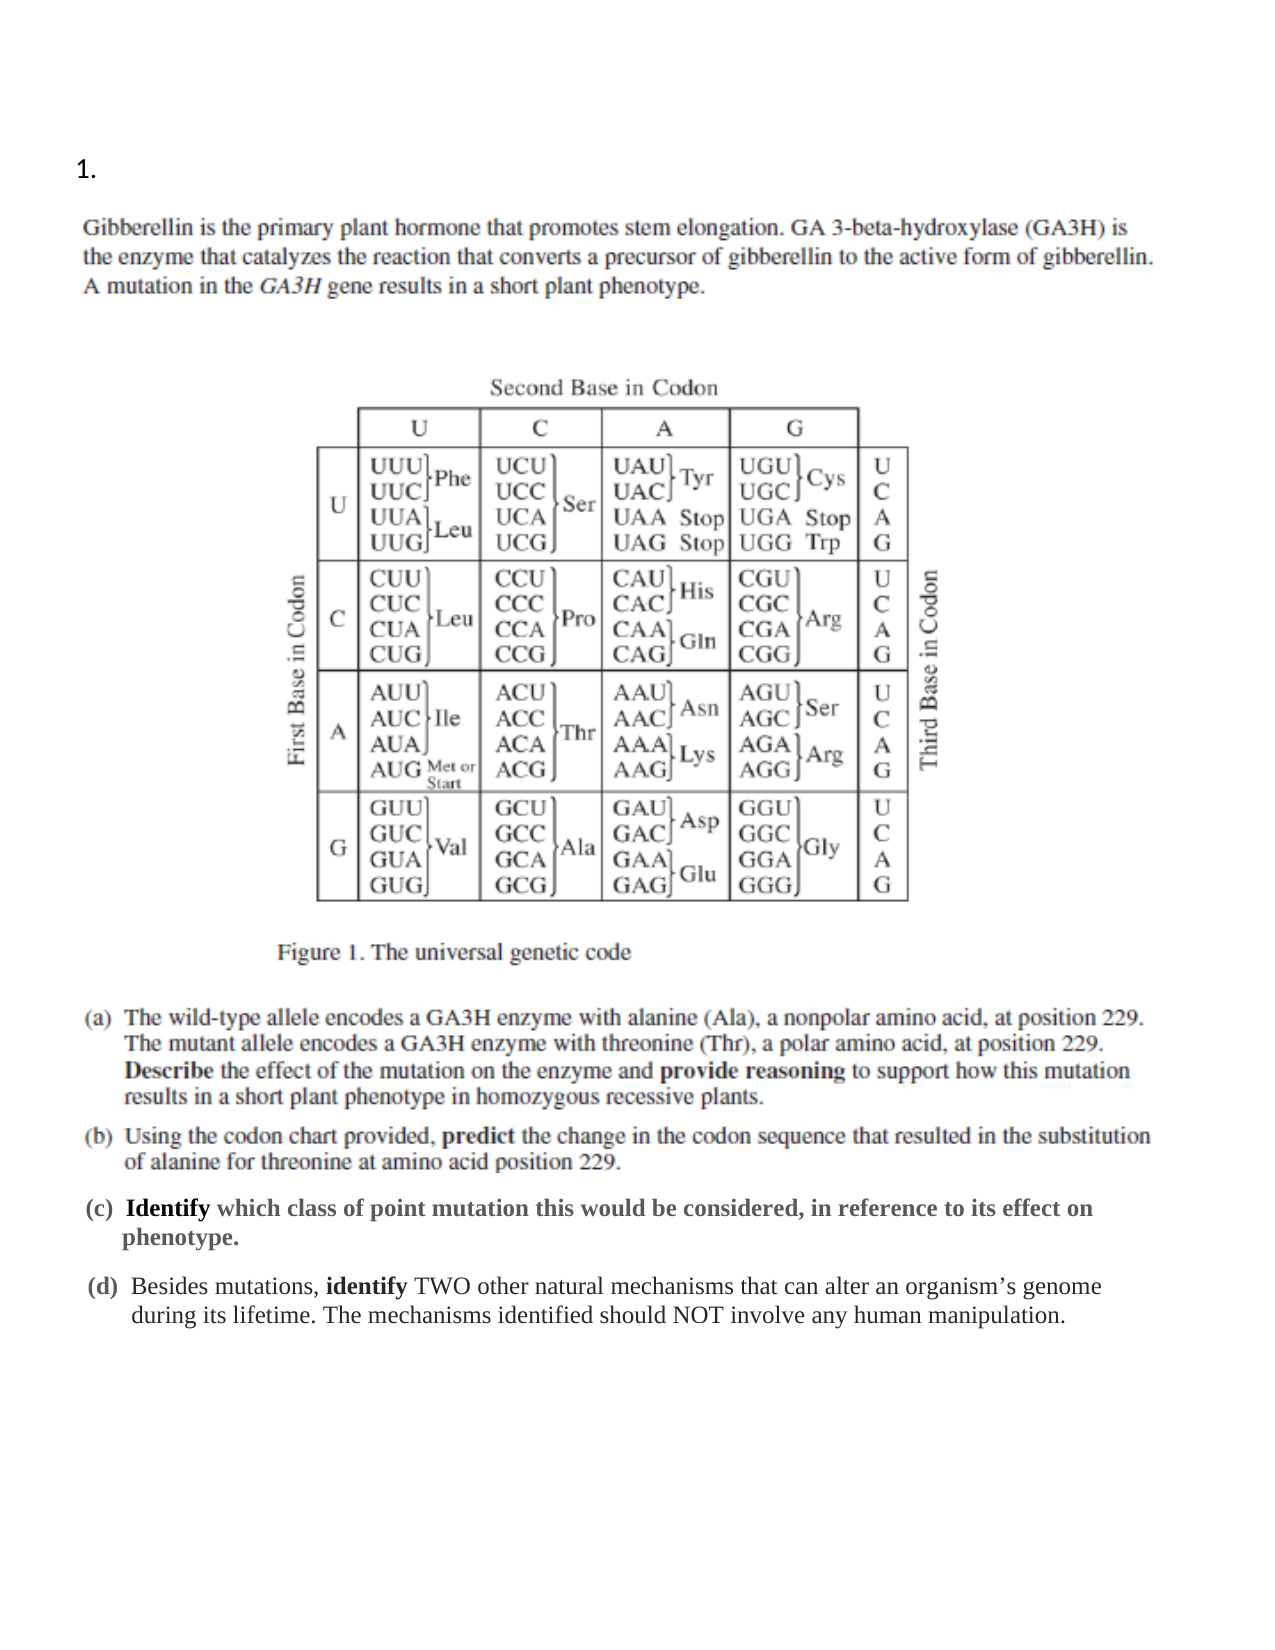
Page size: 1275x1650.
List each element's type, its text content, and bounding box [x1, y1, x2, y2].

text 1. [75, 150, 1125, 186]
text (c) Identify which class of point mutation this would be considered, in reference to its effect on phenotype. [75, 1193, 1125, 1250]
picture [75, 374, 1169, 1173]
picture [75, 206, 1169, 306]
text (d) Besides mutations, identify TWO other natural mechanisms that can alter an organism’s genome during its lifetime. The mechanisms identified should NOT involve any human manipulation. [75, 1271, 1125, 1329]
